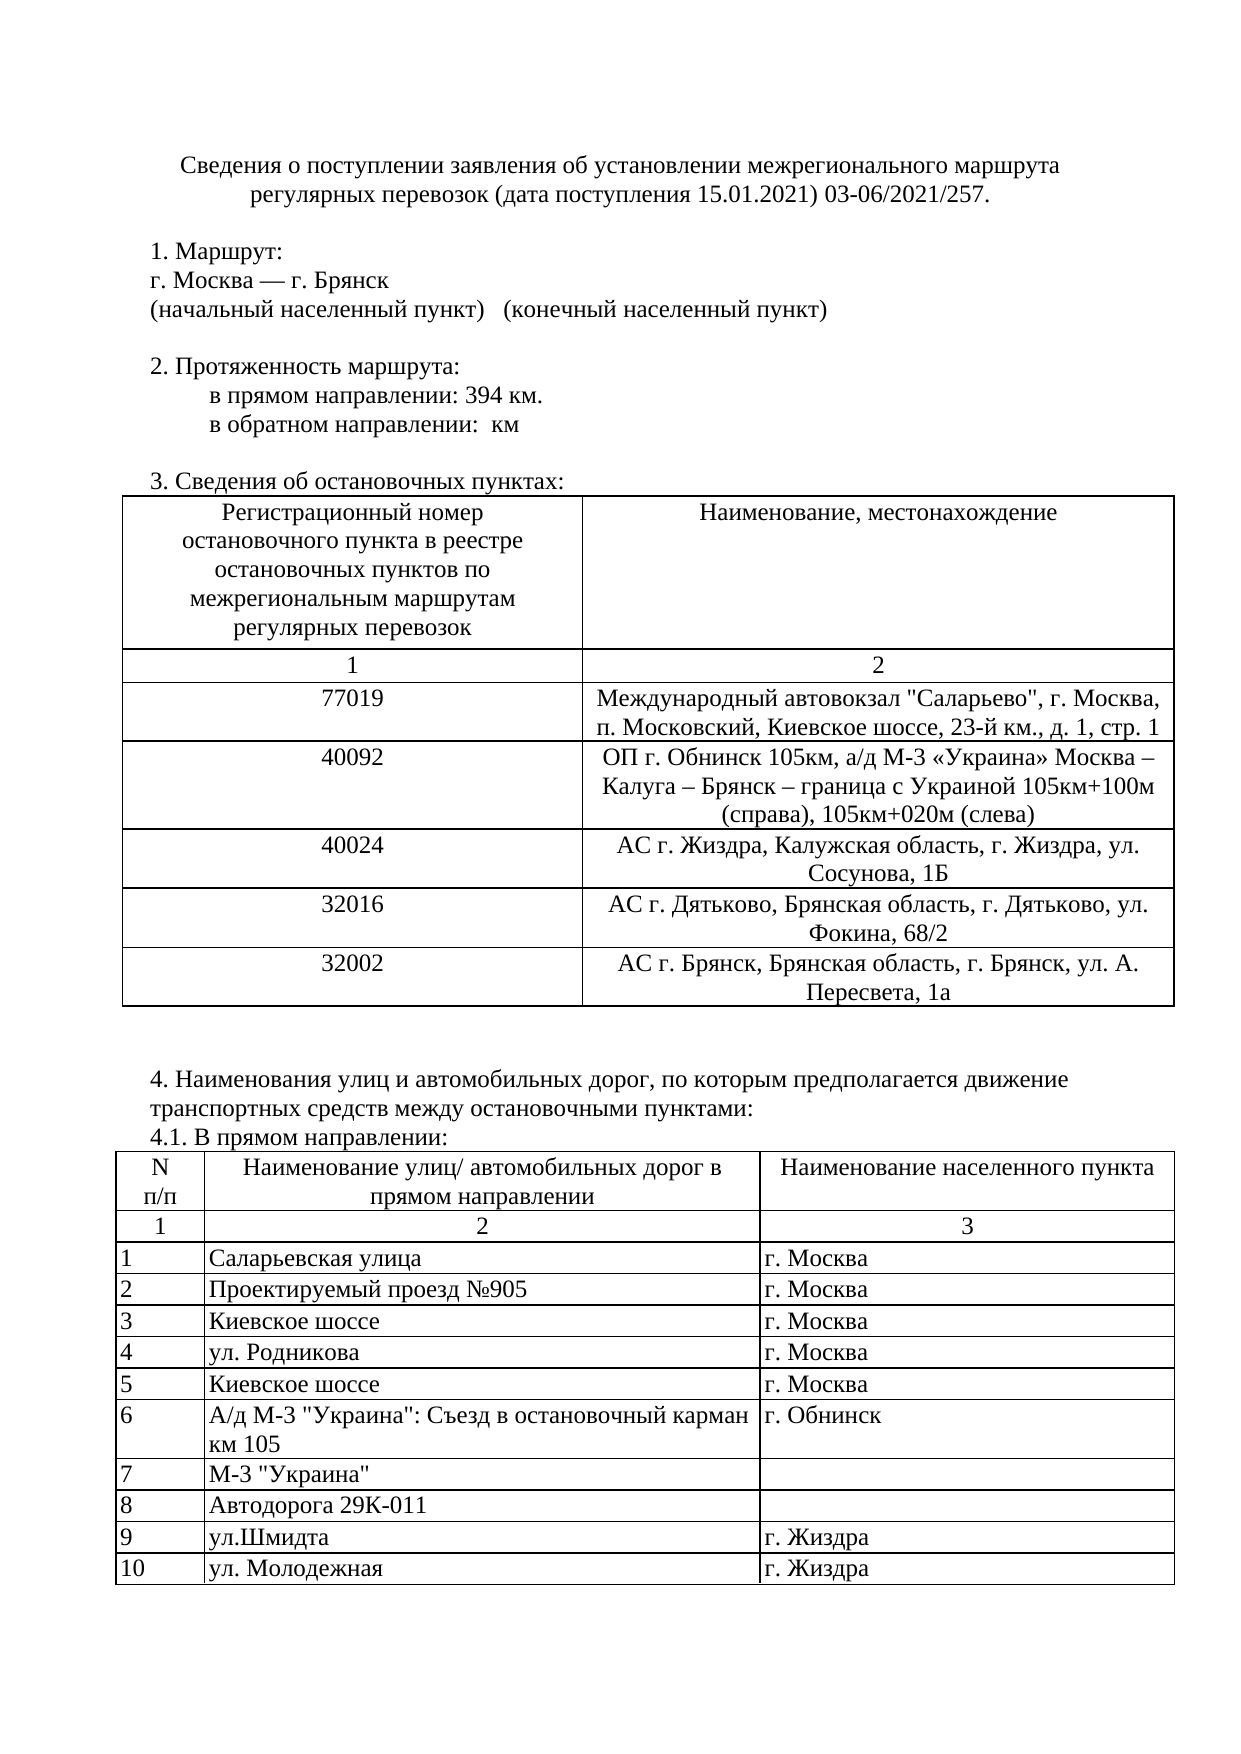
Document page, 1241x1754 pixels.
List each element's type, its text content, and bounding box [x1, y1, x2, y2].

table_cell ул. Родникова [205, 1337, 759, 1367]
table_cell г. Москва [761, 1243, 1174, 1273]
table_cell 32002 [123, 948, 582, 1005]
table_cell г. Обнинск [761, 1400, 1174, 1458]
table_cell 5 [117, 1369, 204, 1398]
table_header N п/п [117, 1152, 204, 1210]
text в прямом направлении: 394 км. [150, 380, 1090, 409]
table_cell АС г. Жиздра, Калужская область, г. Жиздра, ул. Сосунова, 1Б [583, 830, 1173, 887]
table_cell г. Москва [761, 1369, 1174, 1398]
table_cell 6 [117, 1400, 204, 1458]
table_cell [761, 1459, 1174, 1489]
table_cell 1 [123, 650, 582, 681]
text Сведения о поступлении заявления об установлении межрегионального маршрута регулярных перевозок (дата поступления 15.01.2021) 03-06/2021/257. [150, 150, 1090, 207]
table_cell ул.Шмидта [205, 1522, 759, 1552]
table_cell 8 [117, 1491, 204, 1521]
table_cell г. Москва [761, 1274, 1174, 1304]
text 2. Протяженность маршрута: [150, 351, 1090, 380]
table_cell г. Жиздра [761, 1522, 1174, 1552]
table_cell г. Жиздра [761, 1554, 1174, 1583]
text в обратном направлении: км [150, 409, 1090, 437]
text 1. Маршрут: [150, 236, 1090, 265]
table_cell 3 [761, 1211, 1174, 1241]
table_cell 77019 [123, 683, 582, 740]
table_header Наименование населенного пункта [761, 1152, 1174, 1210]
table_cell Проектируемый проезд №905 [205, 1274, 759, 1304]
text 4.1. В прямом направлении: [150, 1122, 1090, 1151]
table_cell 3 [117, 1306, 204, 1336]
table_cell Киевское шоссе [205, 1306, 759, 1336]
text 4. Наименования улиц и автомобильных дорог, по которым предполагается движение транспортных средств между остановочными пунктами: [150, 1064, 1090, 1122]
table_cell 40092 [123, 742, 582, 828]
table_cell 4 [117, 1337, 204, 1367]
table_cell г. Москва [761, 1306, 1174, 1336]
table_cell ОП г. Обнинск 105км, а/д М-3 «Украина» Москва – Калуга – Брянск – граница с Украиной 105км+100м (справа), 105км+020м (слева) [583, 742, 1173, 828]
table_header Регистрационный номер остановочного пункта в реестре остановочных пунктов по межрегиональным маршрутам регулярных перевозок [123, 497, 582, 648]
table_cell 40024 [123, 830, 582, 887]
table_cell 32016 [123, 889, 582, 946]
table_cell Автодорога 29К-011 [205, 1491, 759, 1521]
text (начальный населенный пункт) (конечный населенный пункт) [150, 294, 1090, 322]
table_cell 2 [583, 650, 1173, 681]
table_cell 2 [205, 1211, 759, 1241]
table_cell 2 [117, 1274, 204, 1304]
table_cell г. Москва [761, 1337, 1174, 1367]
table_cell М-3 "Украина" [205, 1459, 759, 1489]
table_header Наименование улиц/ автомобильных дорог в прямом направлении [205, 1152, 759, 1210]
table_cell 7 [117, 1459, 204, 1489]
table_cell А/д М-3 "Украина": Съезд в остановочный карман км 105 [205, 1400, 759, 1458]
table_cell [761, 1491, 1174, 1521]
table_cell 10 [117, 1554, 204, 1583]
table_cell АС г. Дятьково, Брянская область, г. Дятьково, ул. Фокина, 68/2 [583, 889, 1173, 946]
table_cell 1 [117, 1243, 204, 1273]
table_cell ул. Молодежная [205, 1554, 759, 1583]
table_cell Международный автовокзал "Саларьево", г. Москва, п. Московский, Киевское шоссе, 23-й км., д. 1, стр. 1 [583, 683, 1173, 740]
table_cell 1 [117, 1211, 204, 1241]
table_cell Саларьевская улица [205, 1243, 759, 1273]
text 3. Сведения об остановочных пунктах: [150, 466, 1090, 495]
table_header Наименование, местонахождение [583, 497, 1173, 648]
table_cell АС г. Брянск, Брянская область, г. Брянск, ул. А. Пересвета, 1а [583, 948, 1173, 1005]
table_cell 9 [117, 1522, 204, 1552]
text г. Москва — г. Брянск [150, 265, 1090, 294]
table_cell Киевское шоссе [205, 1369, 759, 1398]
